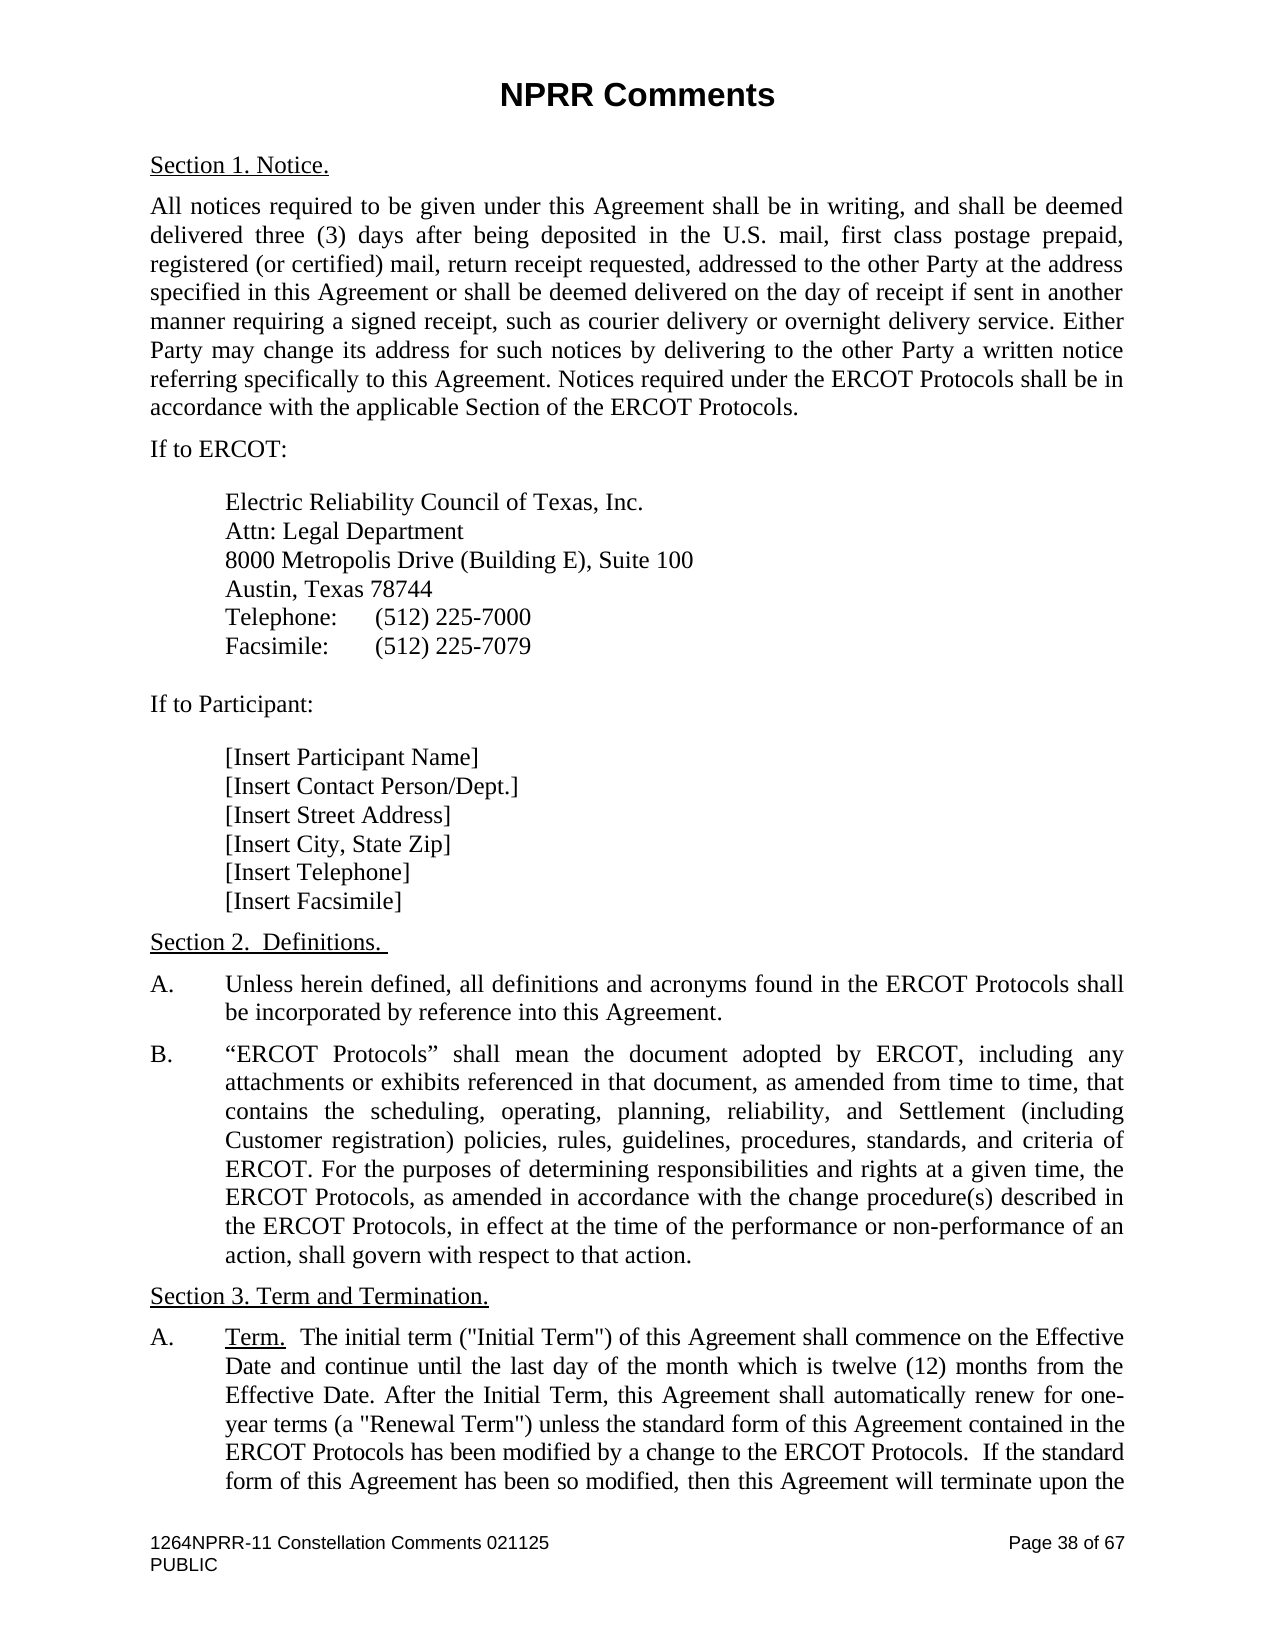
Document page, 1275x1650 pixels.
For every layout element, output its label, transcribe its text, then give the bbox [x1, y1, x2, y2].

text If to Participant: [150, 689, 1125, 717]
text Section 3. Term and Termination. [150, 1281, 1125, 1310]
text Austin, Texas 78744 [225, 574, 1125, 602]
text B. “ERCOT Protocols” shall mean the document adopted by ERCOT, including any attachments or exhibits referenced in that document, as amended from time to time, that contains the scheduling, operating, planning, reliability, and Settlement (including Customer registration) policies, rules, guidelines, procedures, standards, and criteria of ERCOT. For the purposes of determining responsibilities and rights at a given time, the ERCOT Protocols, as amended in accordance with the change procedure(s) described in the ERCOT Protocols, in effect at the time of the performance or non-performance of an action, shall govern with respect to that action. [150, 1039, 1125, 1269]
text [Insert Telephone] [225, 857, 1125, 886]
text [Insert Facsimile] [225, 886, 1125, 915]
text Section 1. Notice. [150, 150, 1125, 179]
text If to ERCOT: [150, 434, 1125, 462]
text Electric Reliability Council of Texas, Inc. [225, 487, 1125, 516]
text [Insert Street Address] [225, 800, 1125, 829]
text 8000 Metropolis Drive (Building E), Suite 100 [225, 545, 1125, 574]
text All notices required to be given under this Agreement shall be in writing, and shall be deemed delivered three (3) days after being deposited in the U.S. mail, first class postage prepaid, registered (or certified) mail, return receipt requested, addressed to the other Party at the address specified in this Agreement or shall be deemed delivered on the day of receipt if sent in another manner requiring a signed receipt, such as courier delivery or overnight delivery service. Either Party may change its address for such notices by delivering to the other Party a written notice referring specifically to this Agreement. Notices required under the ERCOT Protocols shall be in accordance with the applicable Section of the ERCOT Protocols. [150, 191, 1125, 421]
text Telephone: (512) 225-7000 [225, 602, 1125, 631]
text Section 2. Definitions. [150, 927, 1125, 956]
text [Insert Contact Person/Dept.] [225, 771, 1125, 800]
text Facsimile: (512) 225-7079 [225, 631, 1125, 660]
text [Insert City, State Zip] [225, 829, 1125, 857]
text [150, 1322, 1125, 1495]
text Attn: Legal Department [225, 516, 1125, 545]
text [Insert Participant Name] [225, 742, 1125, 771]
text A. Unless herein defined, all definitions and acronyms found in the ERCOT Protocols shall be incorporated by reference into this Agreement. [150, 969, 1125, 1026]
